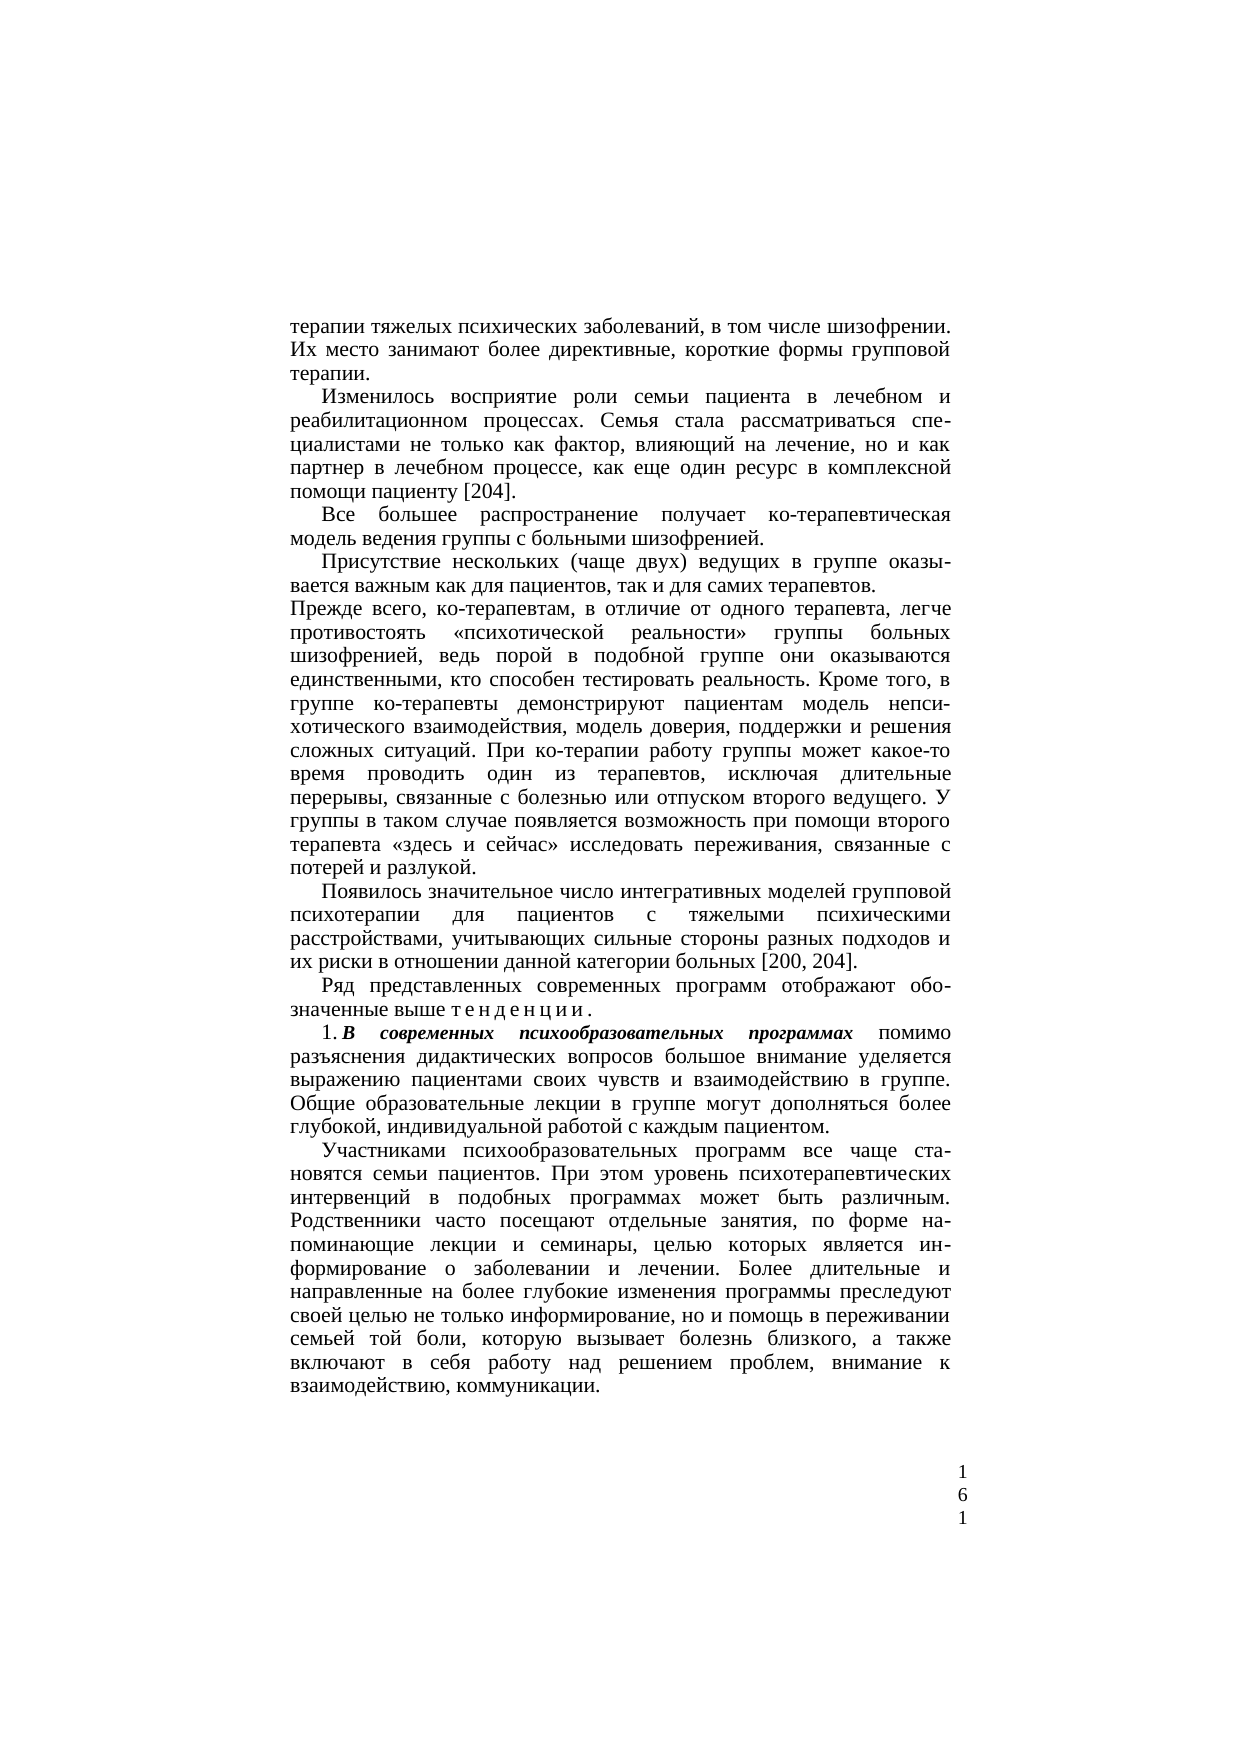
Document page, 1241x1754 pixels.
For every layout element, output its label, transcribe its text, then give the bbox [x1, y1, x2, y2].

text Ряд представленных современных программ отображают обозначенные выше тенденции. [290, 974, 951, 1021]
text Присутствие нескольких (чаще двух) ведущих в группе оказывается важным как для пациентов, так и для самих терапевтов. [290, 550, 951, 597]
text Все большее распространение получает ко-терапевтическая модель ведения группы с больными шизофренией. [290, 503, 951, 550]
list В современных психообразовательных программах помимо разъяснения дидактических вопросов большое внимание уделяется выражению пациентами своих чувств и взаимодействию в группе. Общие образовательные лекции в группе могут дополняться более глубокой, индивидуальной работой с каждым пациентом. [290, 1021, 951, 1138]
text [290, 314, 951, 385]
text Прежде всего, ко-терапевтам, в отличие от одного терапевта, легче противостоять «психотической реальности» группы больных шизофренией, ведь порой в подобной группе они оказываются единственными, кто способен тестировать реальность. Кроме того, в группе ко-терапевты демонстрируют пациентам модель непси- хотического взаимодействия, модель доверия, поддержки и решения сложных ситуаций. При ко-терапии работу группы может какое-то время проводить один из терапевтов, исключая длительные перерывы, связанные с болезнью или отпуском второго ведущего. У группы в таком случае появляется возможность при помощи второго терапевта «здесь и сейчас» исследовать переживания, связанные с потерей и разлукой. [290, 597, 951, 879]
text Участниками психообразовательных программ все чаще становятся семьи пациентов. При этом уровень психотерапевтических интервенций в подобных программах может быть различным. Родственники часто посещают отдельные занятия, по форме напоминающие лекции и семинары, целью которых является информирование о заболевании и лечении. Более длительные и направленные на более глубокие изменения программы преследуют своей целью не только информирование, но и помощь в переживании семьей той боли, которую вызывает болезнь близкого, а также включают в себя работу над решением проблем, внимание к взаимодействию, коммуникации. [290, 1138, 951, 1397]
text Появилось значительное число интегративных моделей групповой психотерапии для пациентов с тяжелыми психическими расстройствами, учитывающих сильные стороны разных подходов и их риски в отношении данной категории больных [200, 204]. [290, 879, 951, 974]
text Изменилось восприятие роли семьи пациента в лечебном и реабилитационном процессах. Семья стала рассматриваться специалистами не только как фактор, влияющий на лечение, но и как партнер в лечебном процессе, как еще один ресурс в комплексной помощи пациенту [204]. [290, 385, 951, 503]
